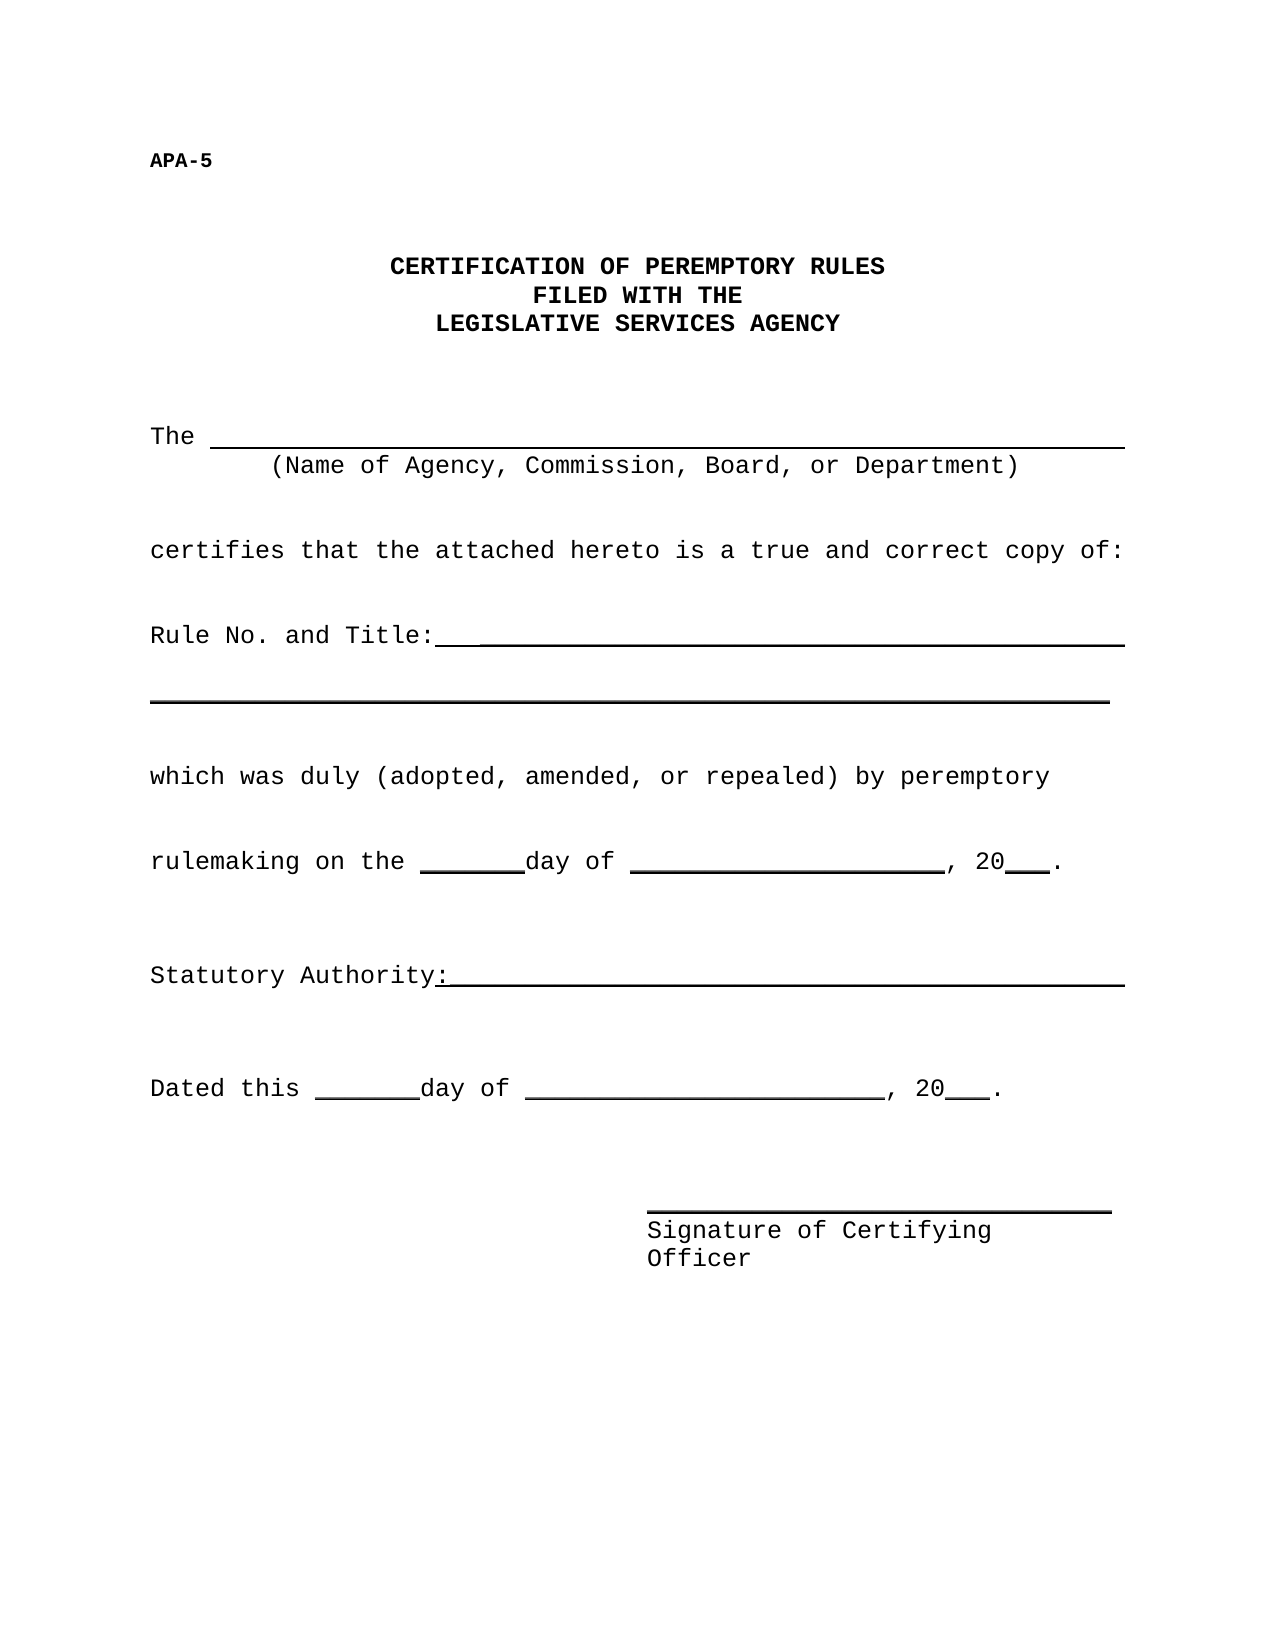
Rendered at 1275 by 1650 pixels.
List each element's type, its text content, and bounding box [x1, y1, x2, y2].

text which was duly (adopted, amended, or repealed) by peremptory [150, 764, 1125, 792]
text certifies that the attached hereto is a true and correct copy of: [150, 537, 1125, 566]
text Officer [150, 1246, 1125, 1274]
text Statutory Authority:_____________________________________________ [150, 962, 1125, 991]
text The [150, 424, 1125, 452]
text rulemaking on the _______day of _____________________, 20___. [150, 849, 1125, 877]
text APA-5 [150, 150, 1125, 174]
text Dated this _______day of ________________________, 20___. [150, 1076, 1125, 1104]
text ________________________________________________________________ [150, 679, 1125, 707]
text FILED WITH THE [150, 282, 1125, 311]
text _______________________________ [150, 1189, 1125, 1217]
text (Name of Agency, Commission, Board, or Department) [150, 452, 1125, 481]
text Rule No. and Title: ___________________________________________ [150, 622, 1125, 651]
text LEGISLATIVE SERVICES AGENCY [150, 311, 1125, 339]
text Signature of Certifying [150, 1217, 1125, 1246]
text CERTIFICATION OF PEREMPTORY RULES [150, 254, 1125, 282]
